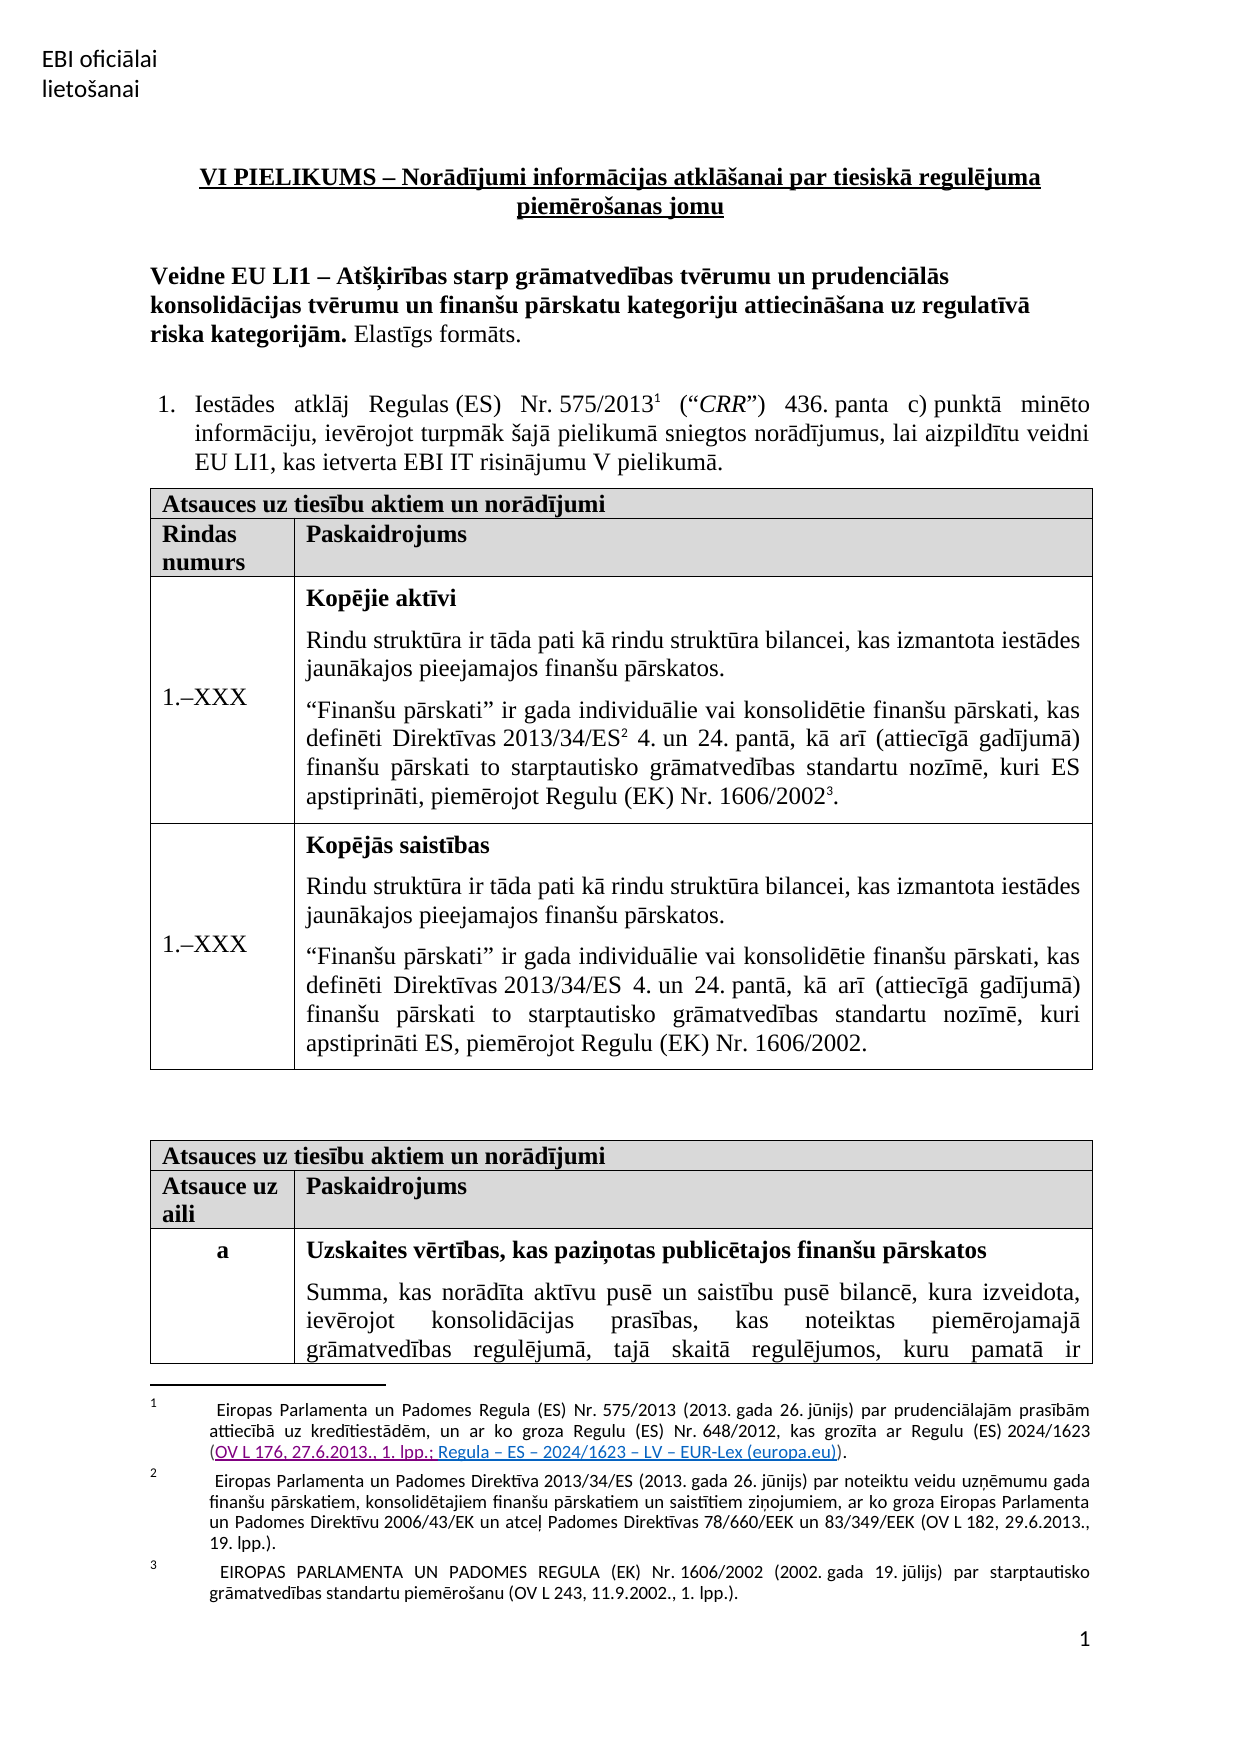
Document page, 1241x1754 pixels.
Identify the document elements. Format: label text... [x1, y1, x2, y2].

table_cell Atsauce uz aili [151, 1171, 294, 1228]
text Veidne EU LI1 – Atšķirības starp grāmatvedības tvērumu un prudenciālās konsolidācijas tvērumu un finanšu pārskatu kategoriju attiecināšana uz regulatīvā riska kategorijām. Elastīgs formāts. [150, 261, 1090, 347]
table_header Atsauces uz tiesību aktiem un norādījumi [151, 489, 1092, 518]
text VI PIELIKUMS – Norādījumi informācijas atklāšanai par tiesiskā regulējuma piemērošanas jomu [150, 162, 1090, 220]
table_cell Rindas numurs [151, 519, 294, 576]
table_cell 1.–XXX [151, 577, 294, 823]
table_cell Paskaidrojums [295, 1171, 1092, 1228]
table_cell Kopējās saistības Rindu struktūra ir tāda pati kā rindu struktūra bilancei, kas izmantota iestādes jaunākajos pieejamajos finanšu pārskatos. “Finanšu pārskati” ir gada individuālie vai konsolidētie finanšu pārskati, kas definēti Direktīvas 2013/34/ES 4. un 24. pantā, kā arī (attiecīgā gadījumā) finanšu pārskati to starptautisko grāmatvedības standartu nozīmē, kuri apstiprināti ES, piemērojot Regulu (EK) Nr. 1606/2002. [295, 824, 1092, 1069]
table_cell a [151, 1229, 294, 1363]
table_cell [295, 1229, 1092, 1363]
list Iestādes atklāj Regulas (ES) Nr. 575/2013 (“CRR”) 436. panta c) punktā minēto informāciju, ievērojot turpmāk šajā pielikumā sniegtos norādījumus, lai aizpildītu veidni EU LI1, kas ietverta EBI IT risinājumu V pielikumā. [157, 389, 1090, 475]
table_header Atsauces uz tiesību aktiem un norādījumi [151, 1141, 1092, 1170]
table_cell Kopējie aktīvi Rindu struktūra ir tāda pati kā rindu struktūra bilancei, kas izmantota iestādes jaunākajos pieejamajos finanšu pārskatos. “Finanšu pārskati” ir gada individuālie vai konsolidētie finanšu pārskati, kas definēti Direktīvas 2013/34/ES 4. un 24. pantā, kā arī (attiecīgā gadījumā) finanšu pārskati to starptautisko grāmatvedības standartu nozīmē, kuri ES apstiprināti, piemērojot Regulu (EK) Nr. 1606/2002. [295, 577, 1092, 823]
table_cell Paskaidrojums [295, 519, 1092, 576]
table_cell 1.–XXX [151, 824, 294, 1069]
